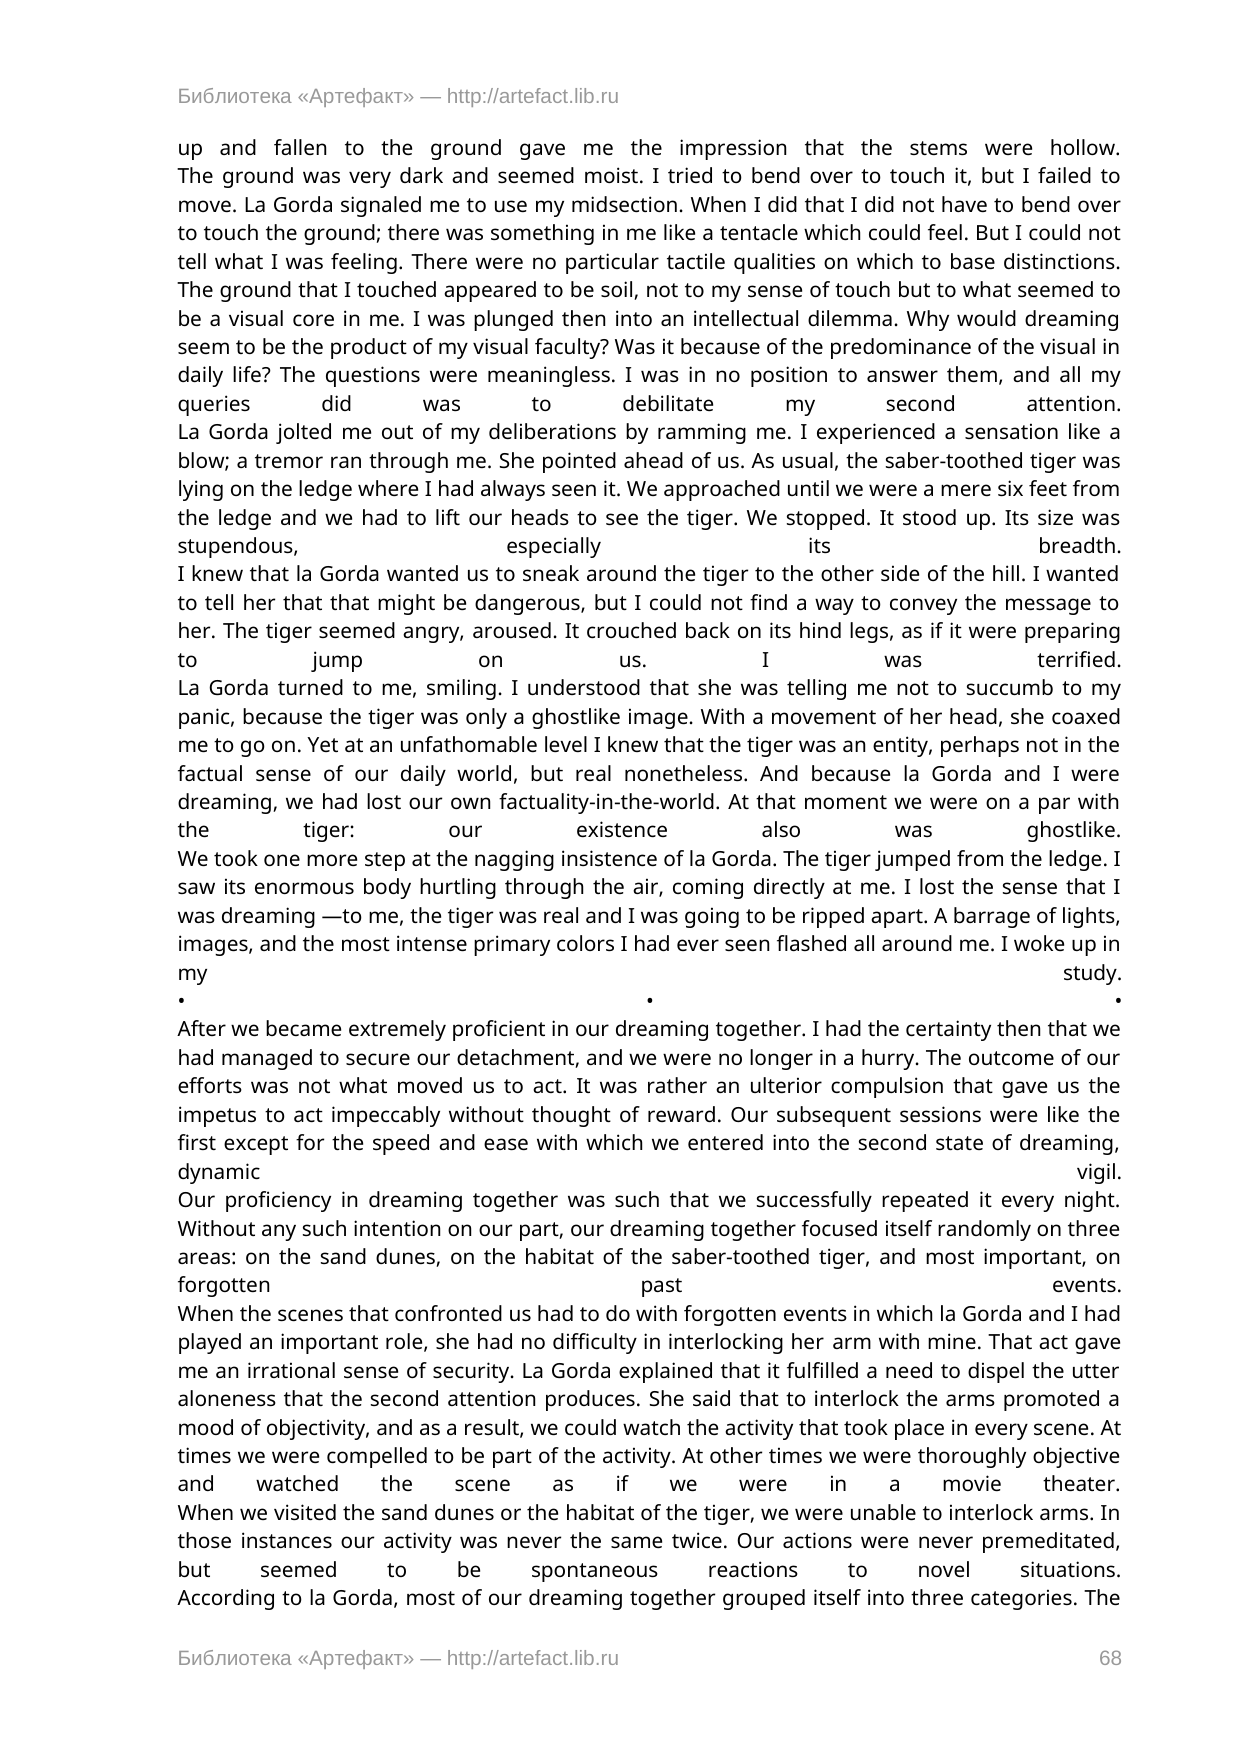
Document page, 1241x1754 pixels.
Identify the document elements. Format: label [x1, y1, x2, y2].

text [177, 133, 1122, 1612]
